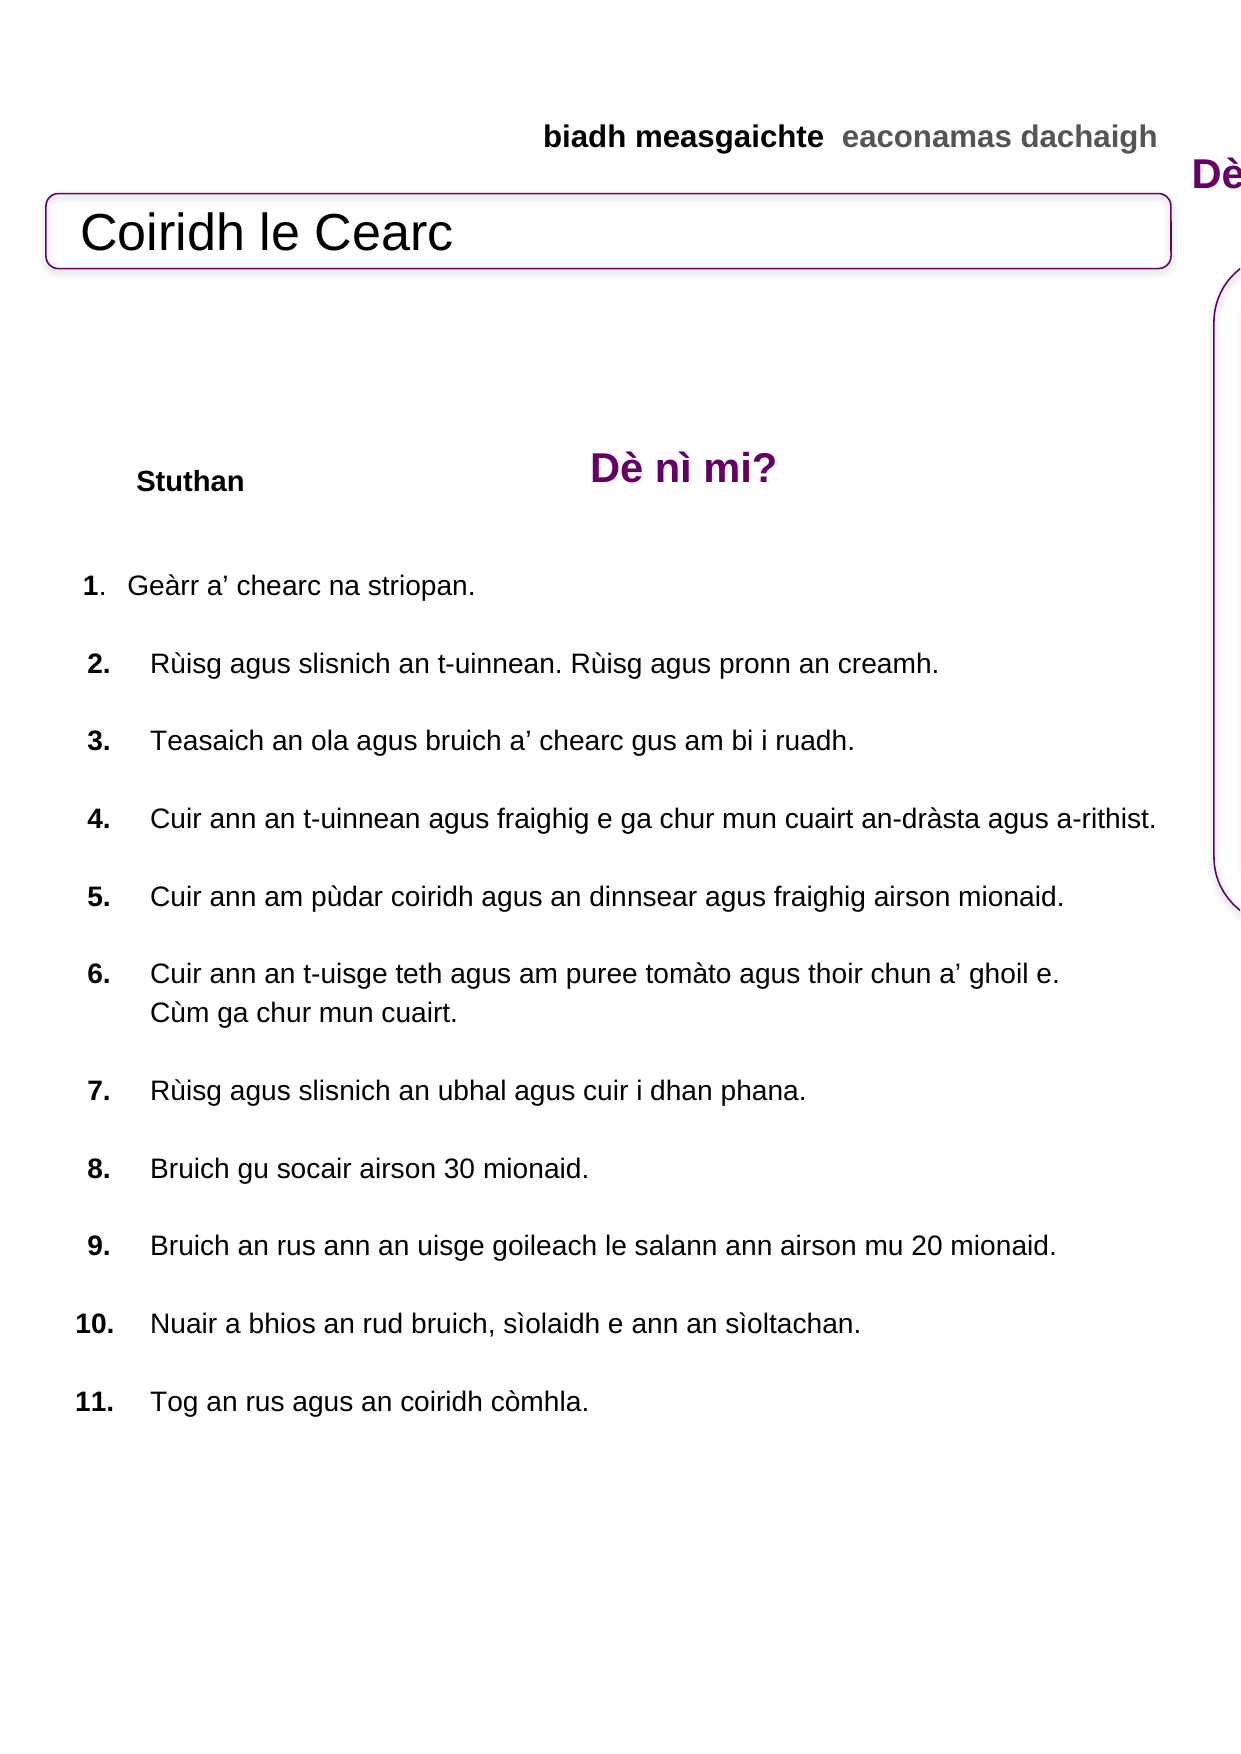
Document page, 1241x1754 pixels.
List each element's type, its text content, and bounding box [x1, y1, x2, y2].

text 7. Rùisg agus slisnich an ubhal agus cuir i dhan phana. [75, 1074, 1165, 1106]
text 6. Cuir ann an t-uisge teth agus am puree tomàto agus thoir chun a’ ghoil e. [75, 957, 1165, 990]
text 5. Cuir ann am pùdar coiridh agus an dinnsear agus fraighig airson mionaid. [75, 880, 1165, 912]
text Cùm ga chur mun cuairt. [75, 996, 1165, 1029]
text 1. Geàrr a’ chearc na striopan. [75, 569, 1165, 601]
text 8. Bruich gu socair airson 30 mionaid. [75, 1152, 1165, 1184]
text 11. Tog an rus agus an coiridh còmhla. [75, 1385, 1165, 1417]
text 4. Cuir ann an t-uinnean agus fraighig e ga chur mun cuairt an-dràsta agus a-rithist. [75, 802, 1165, 834]
text biadh measgaichte eaconamas dachaigh [75, 118, 1165, 154]
text 2. Rùisg agus slisnich an t-uinnean. Rùisg agus pronn an creamh. [75, 647, 1165, 679]
text 10. Nuair a bhios an rud bruich, sìolaidh e ann an sìoltachan. [75, 1307, 1165, 1339]
text Dè nì mi? [75, 443, 1165, 491]
text 9. Bruich an rus ann an uisge goileach le salann ann airson mu 20 mionaid. [75, 1229, 1165, 1262]
text 3. Teasaich an ola agus bruich a’ chearc gus am bi i ruadh. [75, 724, 1165, 757]
